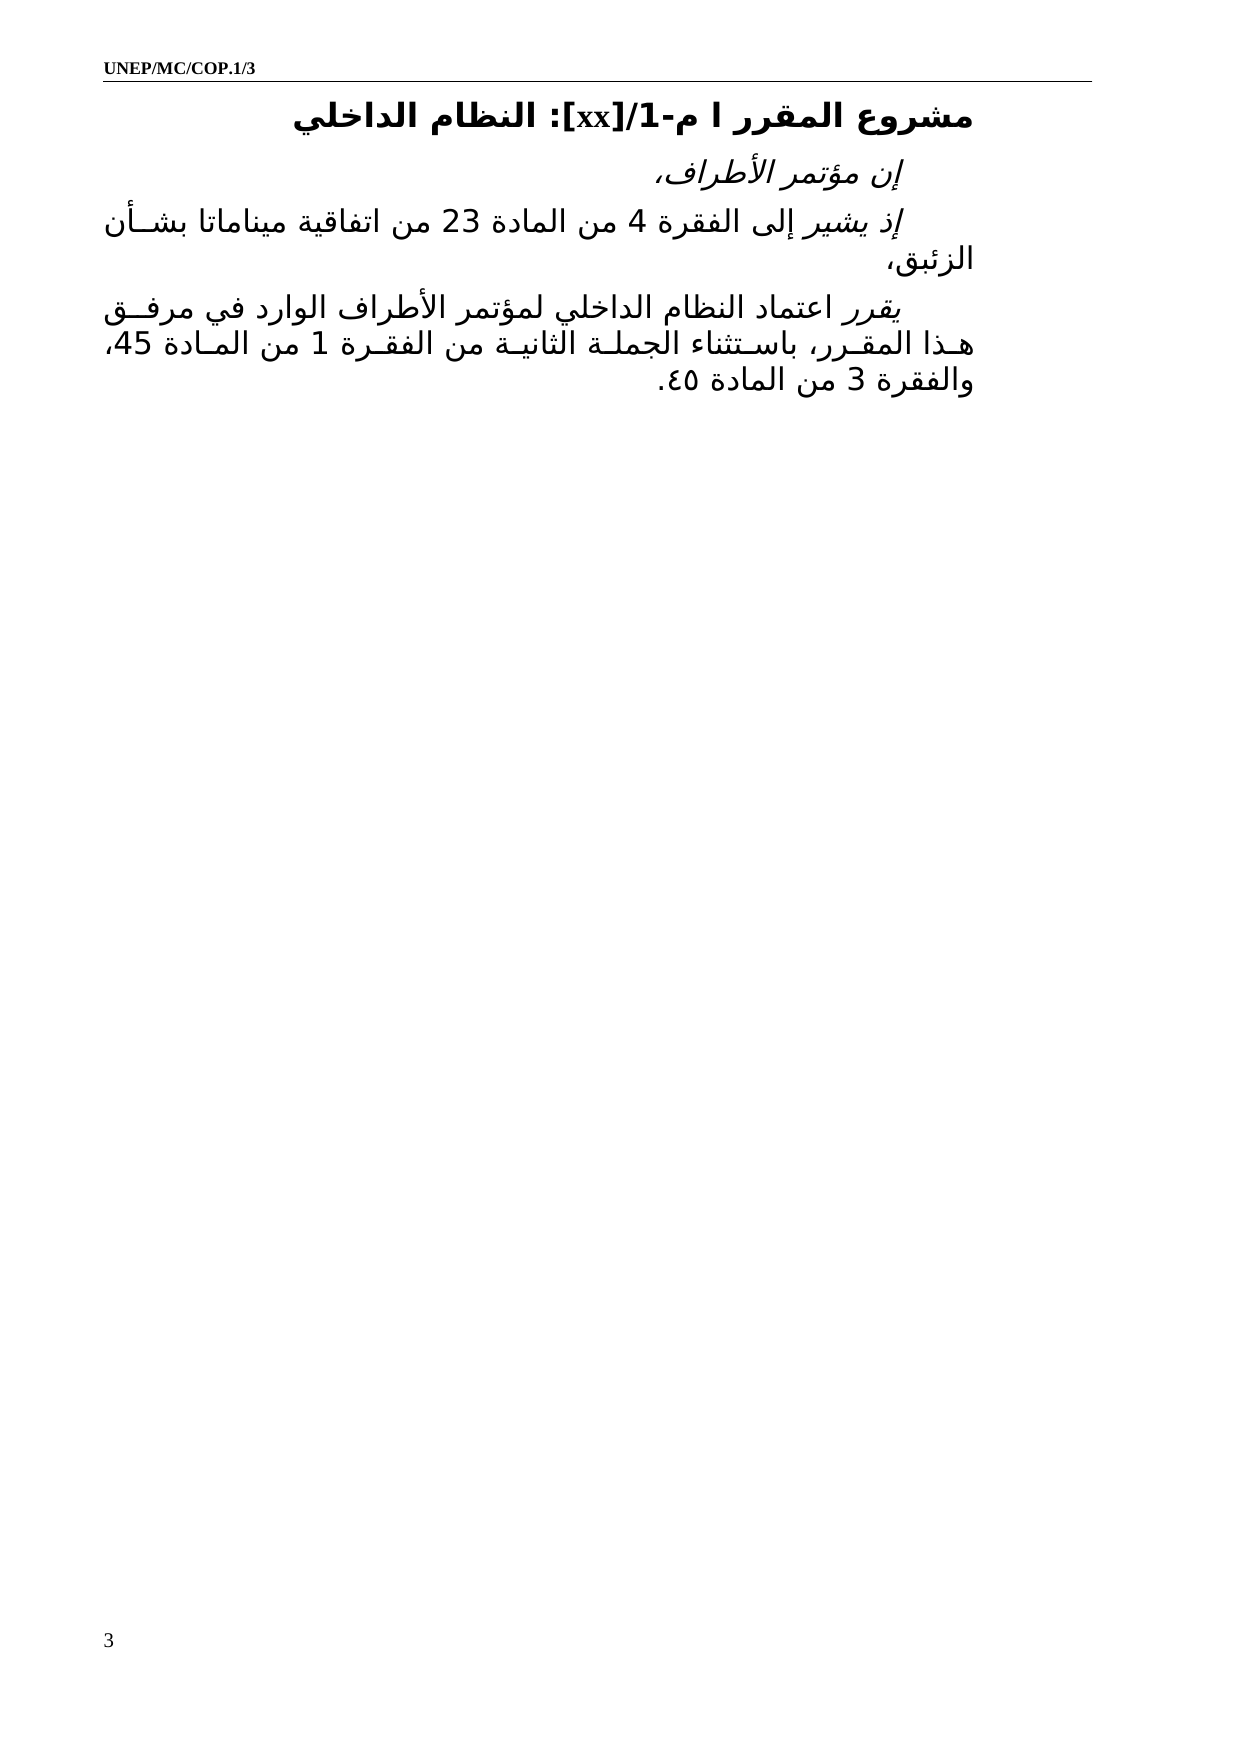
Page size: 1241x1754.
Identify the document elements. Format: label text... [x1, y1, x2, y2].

text مشروع المقرر ا م-1/[xx]: النظام الداخلي [103, 94, 974, 136]
text إن مؤتمر الأطراف، [103, 155, 974, 191]
text إذ يشير إلى الفقرة 4 من المادة 23 من اتفاقية ميناماتا بشأن الزئبق، [103, 204, 974, 276]
text يقرر اعتماد النظام الداخلي لمؤتمر الأطراف الوارد في مرفق هذا المقرر، باستثناء الجملة الثانية من الفقرة 1 من المادة 45، والفقرة 3 من المادة ٤٥. [103, 289, 974, 398]
